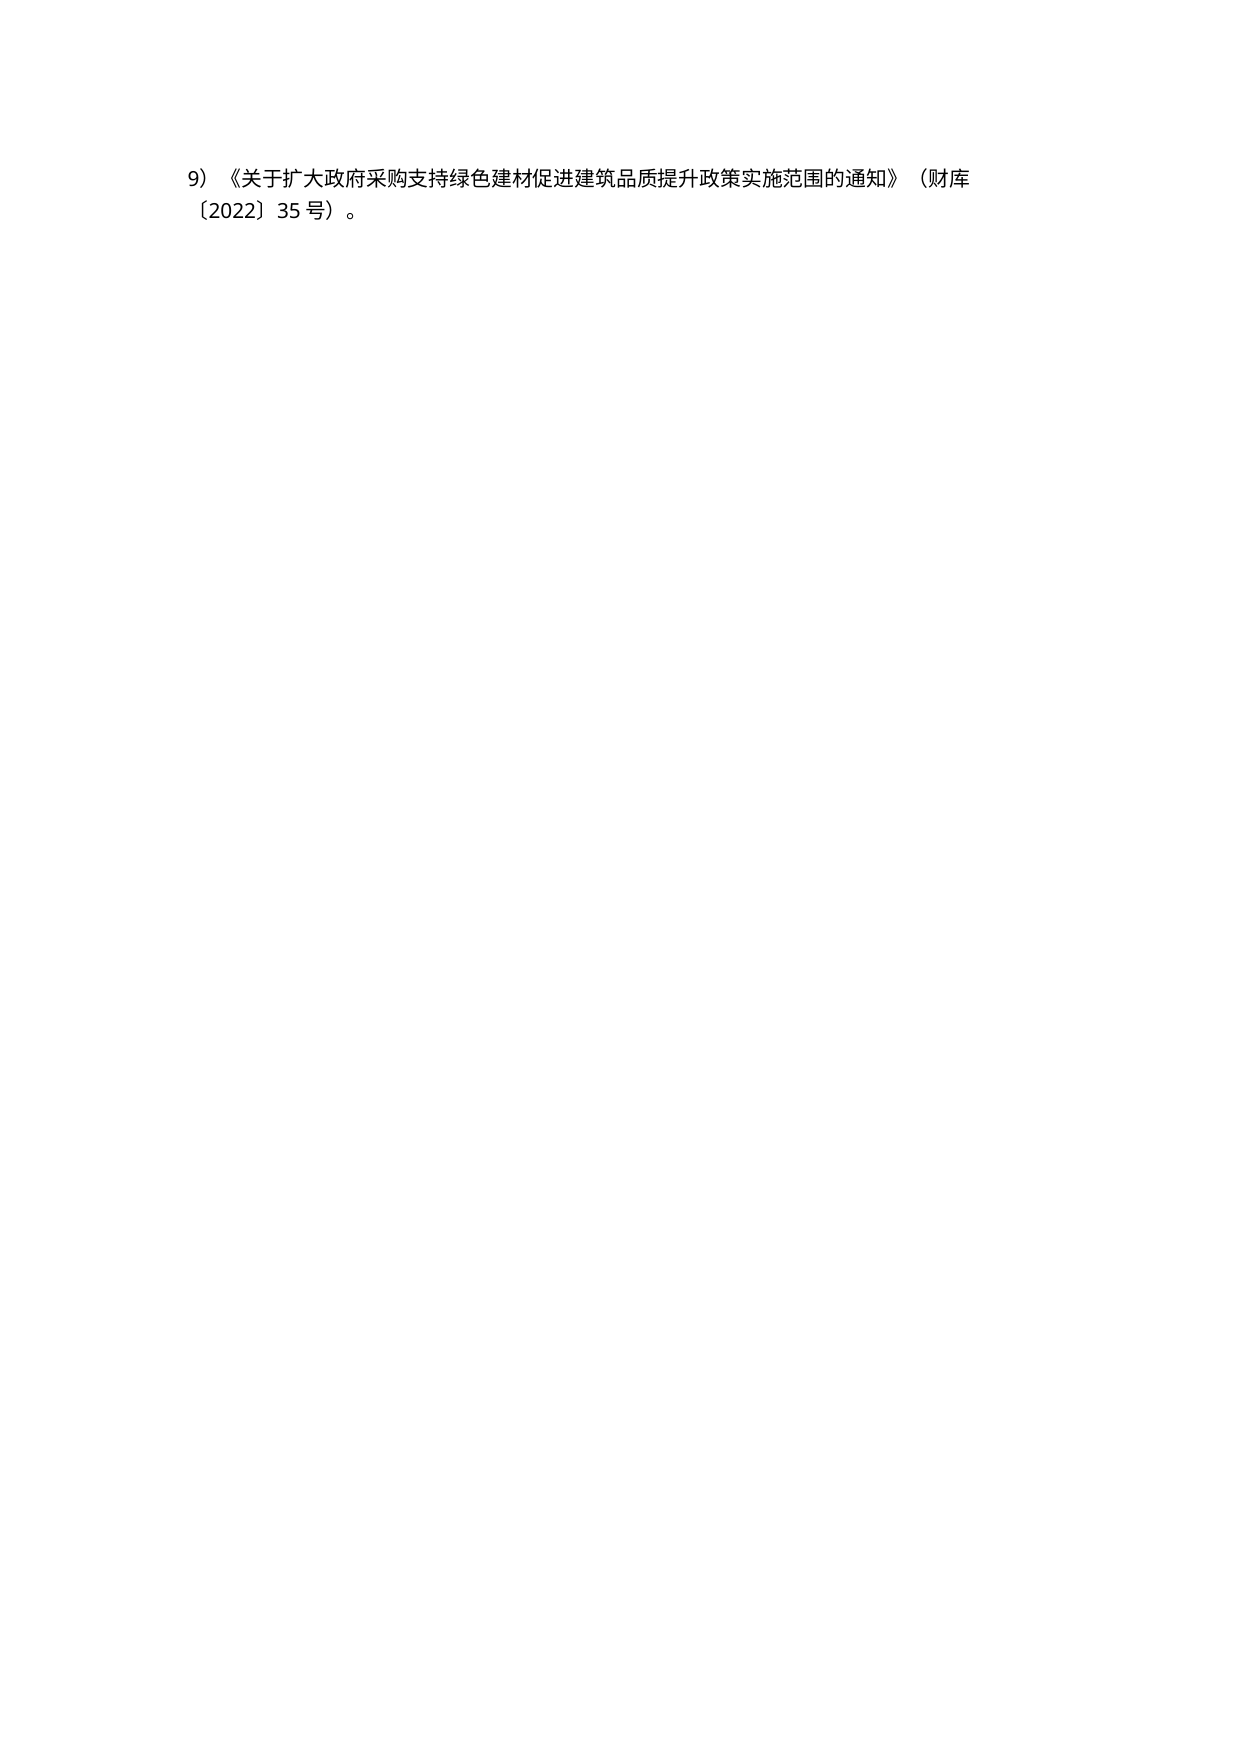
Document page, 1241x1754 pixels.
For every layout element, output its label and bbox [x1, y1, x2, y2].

text [187, 162, 1053, 227]
